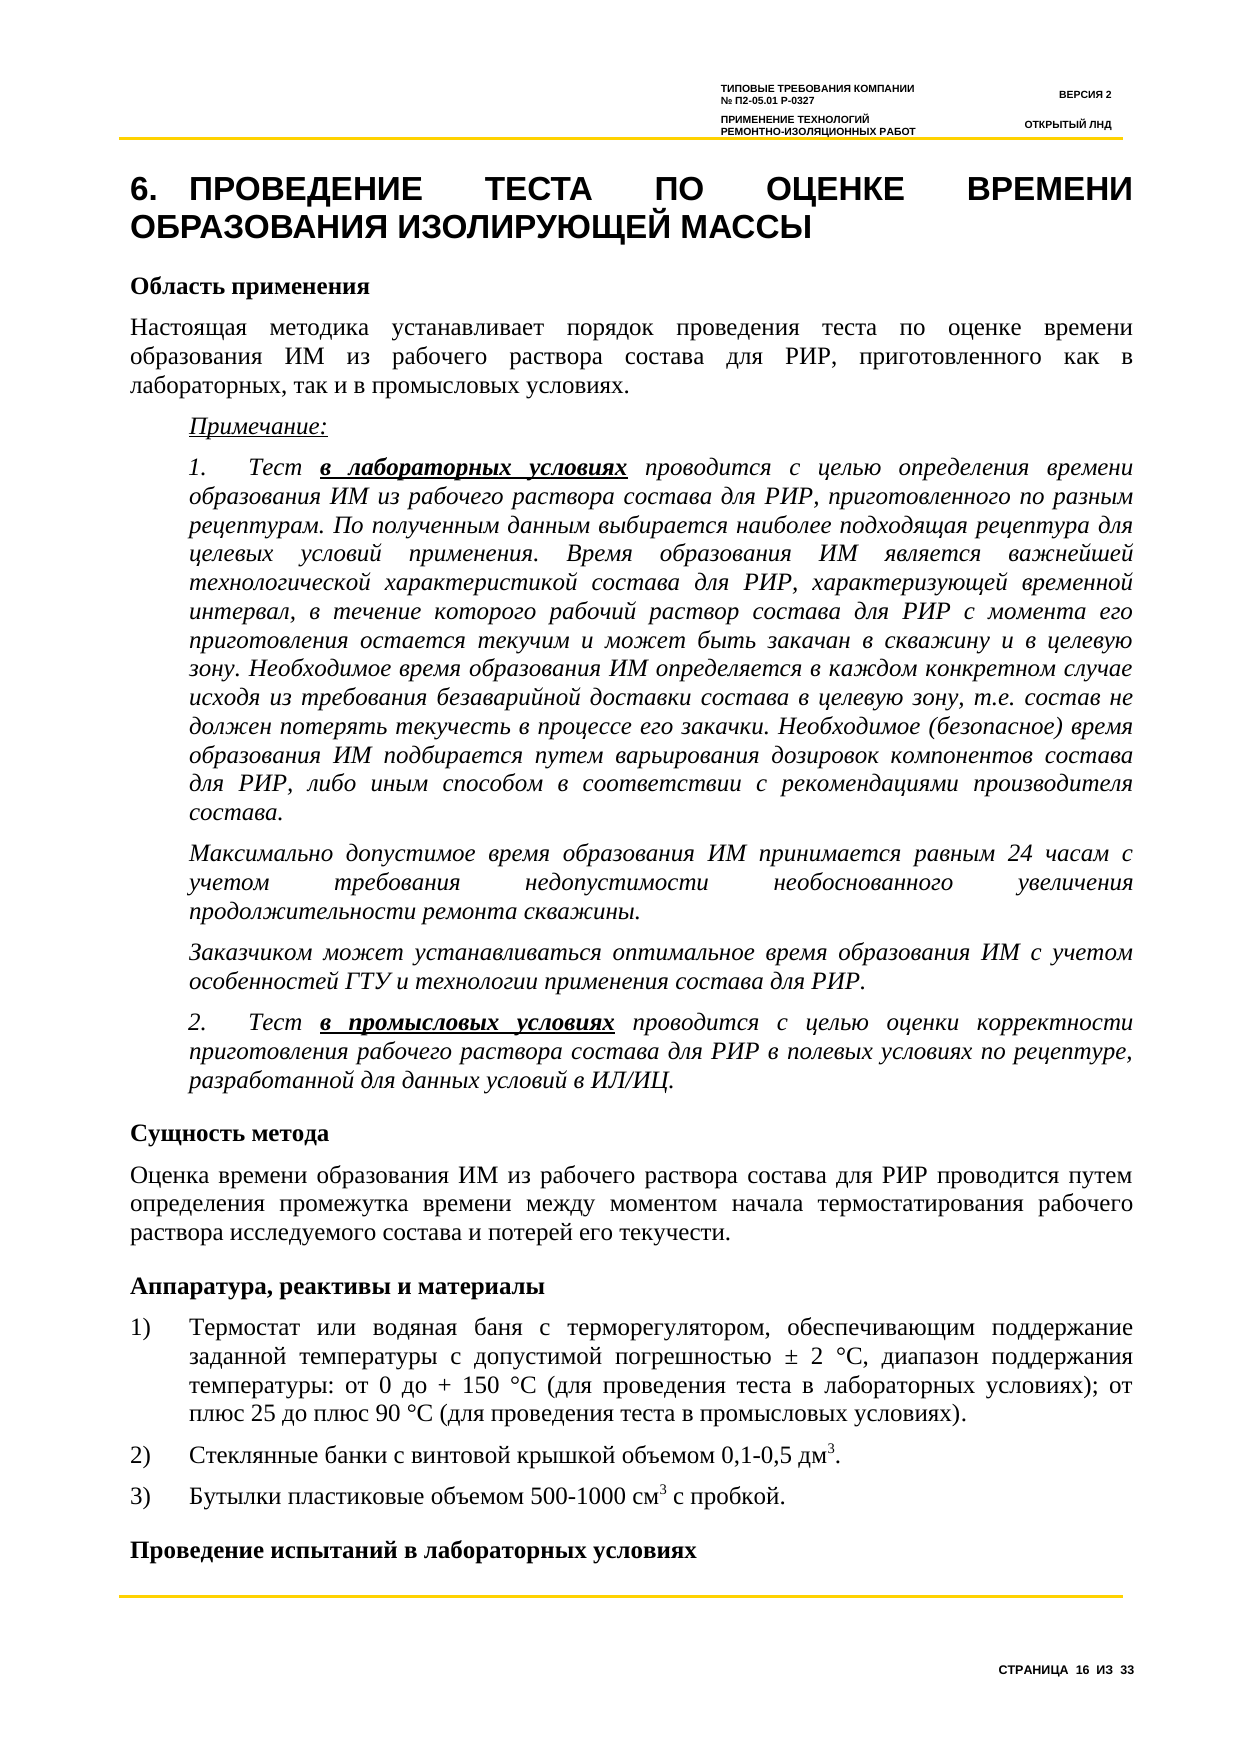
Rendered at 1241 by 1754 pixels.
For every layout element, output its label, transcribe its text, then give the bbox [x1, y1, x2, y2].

list Стеклянные банки с винтовой крышкой объемом 0,1-0,5 дм3. [130, 1440, 1134, 1468]
text Проведение испытаний в лабораторных условиях [130, 1535, 1134, 1563]
text Область применения [130, 271, 1134, 300]
list Термостат или водяная баня с терморегулятором, обеспечивающим поддержание заданной температуры с допустимой погрешностью ± 2 °С, диапазон поддержания температуры: от 0 до + 150 °С (для проведения теста в лабораторных условиях); от плюс 25 до плюс 90 °С (для проведения теста в промысловых условиях). [130, 1312, 1134, 1427]
list Бутылки пластиковые объемом 500-1000 см3 с пробкой. [130, 1481, 1134, 1510]
text Заказчиком может устанавливаться оптимальное время образования ИМ с учетом особенностей ГТУ и технологии применения состава для РИР. [189, 937, 1134, 995]
text Максимально допустимое время образования ИМ принимается равным 24 часам с учетом требования недопустимости необоснованного увеличения продолжительности ремонта скважины. [189, 838, 1134, 925]
text Примечание: [189, 411, 1134, 440]
text Оценка времени образования ИМ из рабочего раствора состава для РИР проводится путем определения промежутка времени между моментом начала термостатирования рабочего раствора исследуемого состава и потерей его текучести. [130, 1160, 1134, 1246]
list Тест в лабораторных условиях проводится с целью определения времени образования ИМ из рабочего раствора состава для РИР, приготовленного по разным рецептурам. По полученным данным выбирается наиболее подходящая рецептура для целевых условий применения. Время образования ИМ является важнейшей технологической характеристикой состава для РИР, характеризующей временной интервал, в течение которого рабочий раствор состава для РИР с момента его приготовления остается текучим и может быть закачан в скважину и в целевую зону. Необходимое время образования ИМ определяется в каждом конкретном случае исходя из требования безаварийной доставки состава в целевую зону, т.е. состав не должен потерять текучесть в процессе его закачки. Необходимое (безопасное) время образования ИМ подбирается путем варьирования дозировок компонентов состава для РИР, либо иным способом в соответствии с рекомендациями производителя состава. [188, 452, 1134, 826]
subtitle ПРОВЕДЕНИЕ ТЕСТА ПО ОЦЕНКЕ ВРЕМЕНИ ОБРАЗОВАНИЯ ИЗОЛИРУЮЩЕЙ МАССЫ [130, 169, 1134, 246]
text Сущность метода [130, 1118, 1134, 1147]
text Аппаратура, реактивы и материалы [130, 1271, 1134, 1300]
text Настоящая методика устанавливает порядок проведения теста по оценке времени образования ИМ из рабочего раствора состава для РИР, приготовленного как в лабораторных, так и в промысловых условиях. [130, 312, 1134, 398]
list Тест в промысловых условиях проводится с целью оценки корректности приготовления рабочего раствора состава для РИР в полевых условиях по рецептуре, разработанной для данных условий в ИЛ/ИЦ. [188, 1007, 1134, 1093]
